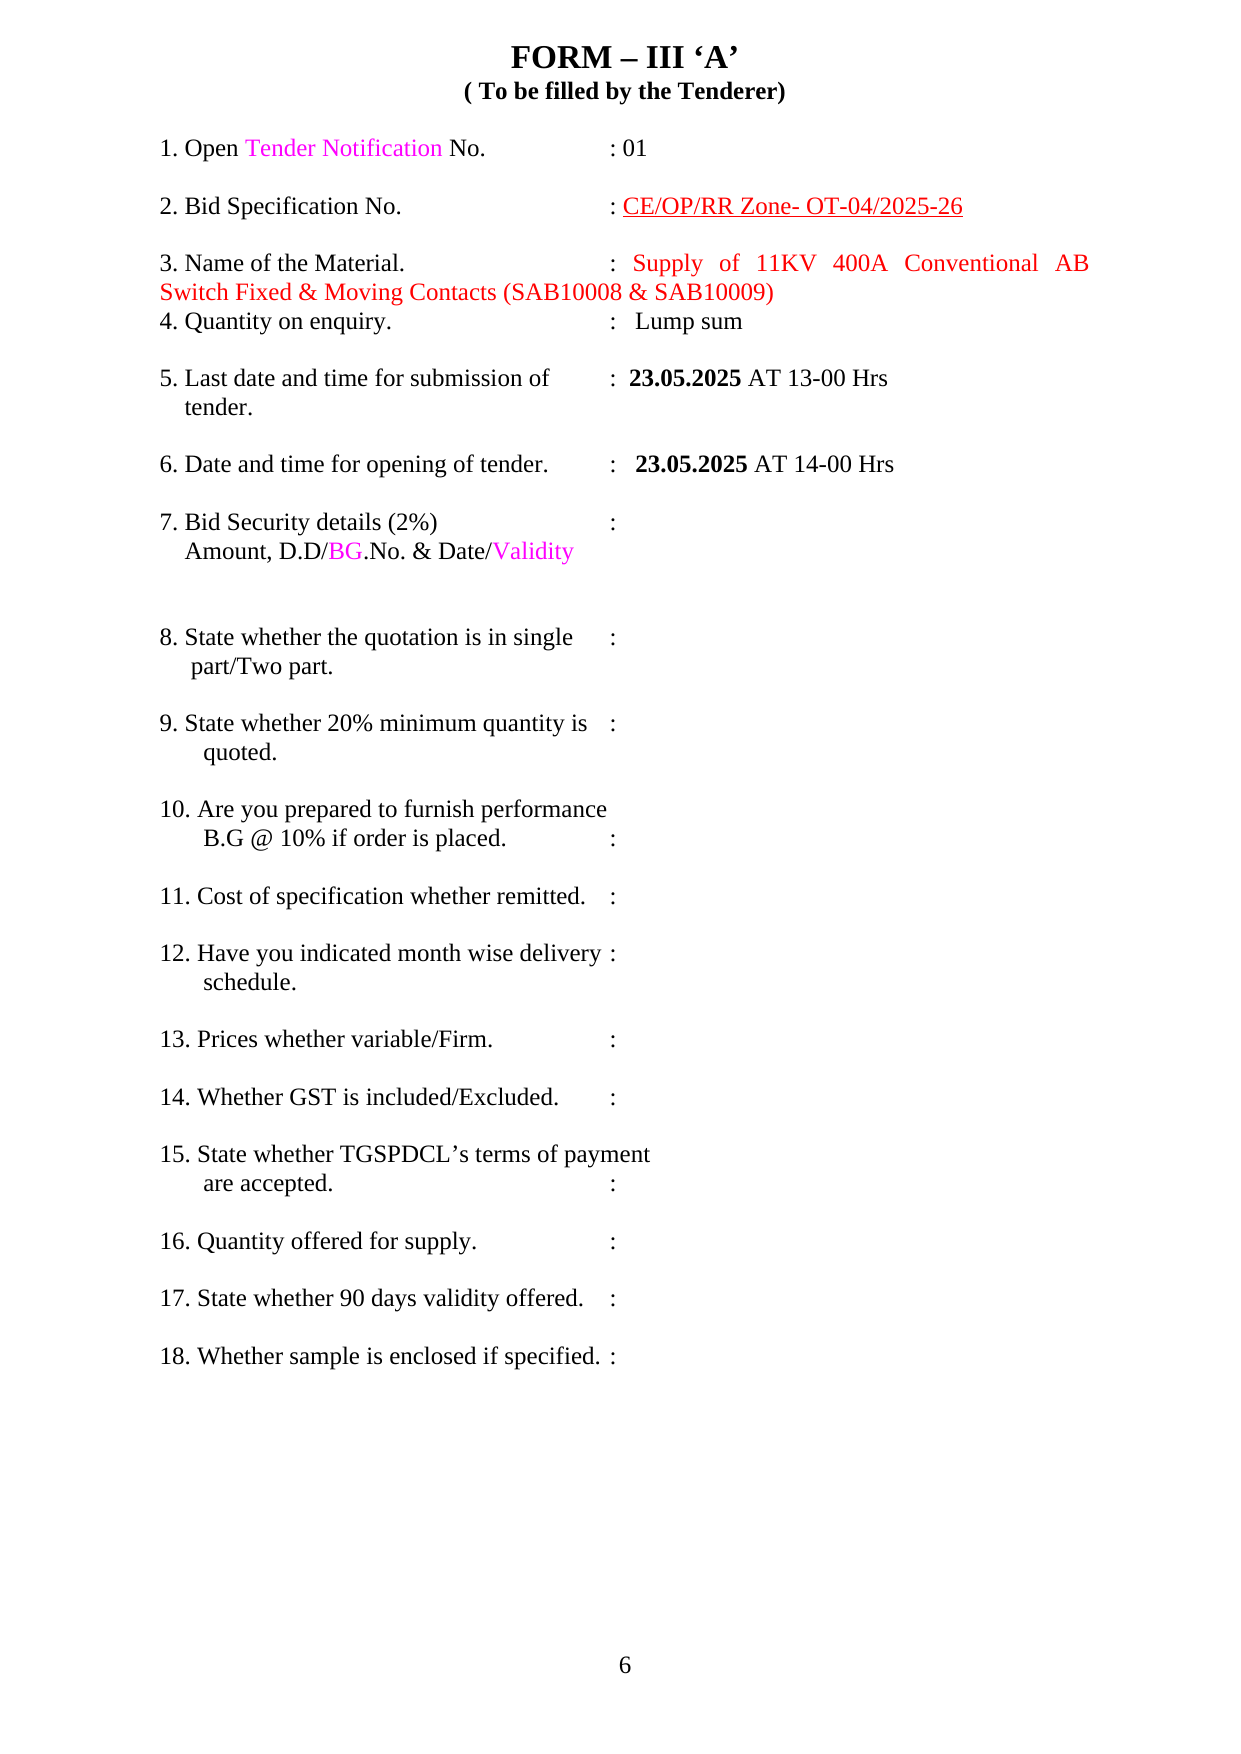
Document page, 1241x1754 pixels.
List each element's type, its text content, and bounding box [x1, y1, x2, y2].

text 16. Quantity offered for supply. : [159, 1226, 1090, 1254]
text ( To be filled by the Tenderer) [159, 76, 1090, 104]
text 8. State whether the quotation is in single : [159, 622, 1090, 651]
text 13. Prices whether variable/Firm. : [159, 1024, 1090, 1053]
text part/Two part. [159, 651, 1090, 679]
text 10. Are you prepared to furnish performance [159, 794, 1090, 823]
text 14. Whether GST is included/Excluded. : [159, 1082, 1090, 1111]
text 9. State whether 20% minimum quantity is : [159, 708, 1090, 737]
text 5. Last date and time for submission of : 23.05.2025 AT 13-00 Hrs [159, 363, 1090, 392]
text Amount, D.D/BG.No. & Date/Validity [159, 536, 1090, 564]
text 2. Bid Specification No. : CE/OP/RR Zone- OT-04/2025-26 [159, 191, 1090, 219]
text 17. State whether 90 days validity offered. : [159, 1283, 1090, 1312]
text FORM – III ‘A’ [159, 37, 1090, 76]
text 11. Cost of specification whether remitted. : [159, 881, 1090, 909]
text 3. Name of the Material. : Supply of 11KV 400A Conventional AB Switch Fixed & Moving Contacts (SAB10008 & SAB10009) [159, 248, 1090, 306]
text schedule. [159, 967, 1090, 996]
text 4. Quantity on enquiry. : Lump sum [159, 306, 1090, 334]
text 12. Have you indicated month wise delivery : [159, 938, 1090, 967]
text are accepted. : [159, 1168, 1090, 1197]
text tender. [159, 392, 1090, 421]
text 1. Open Tender Notification No. : 01 [159, 133, 1090, 162]
text 18. Whether sample is enclosed if specified. : [159, 1341, 1090, 1369]
text quoted. [159, 737, 1090, 766]
text 6. Date and time for opening of tender. : 23.05.2025 AT 14-00 Hrs [159, 449, 1090, 478]
text B.G @ 10% if order is placed. : [159, 823, 1090, 852]
text 7. Bid Security details (2%) : [159, 507, 1090, 536]
text 15. State whether TGSPDCL’s terms of payment [159, 1139, 1090, 1168]
